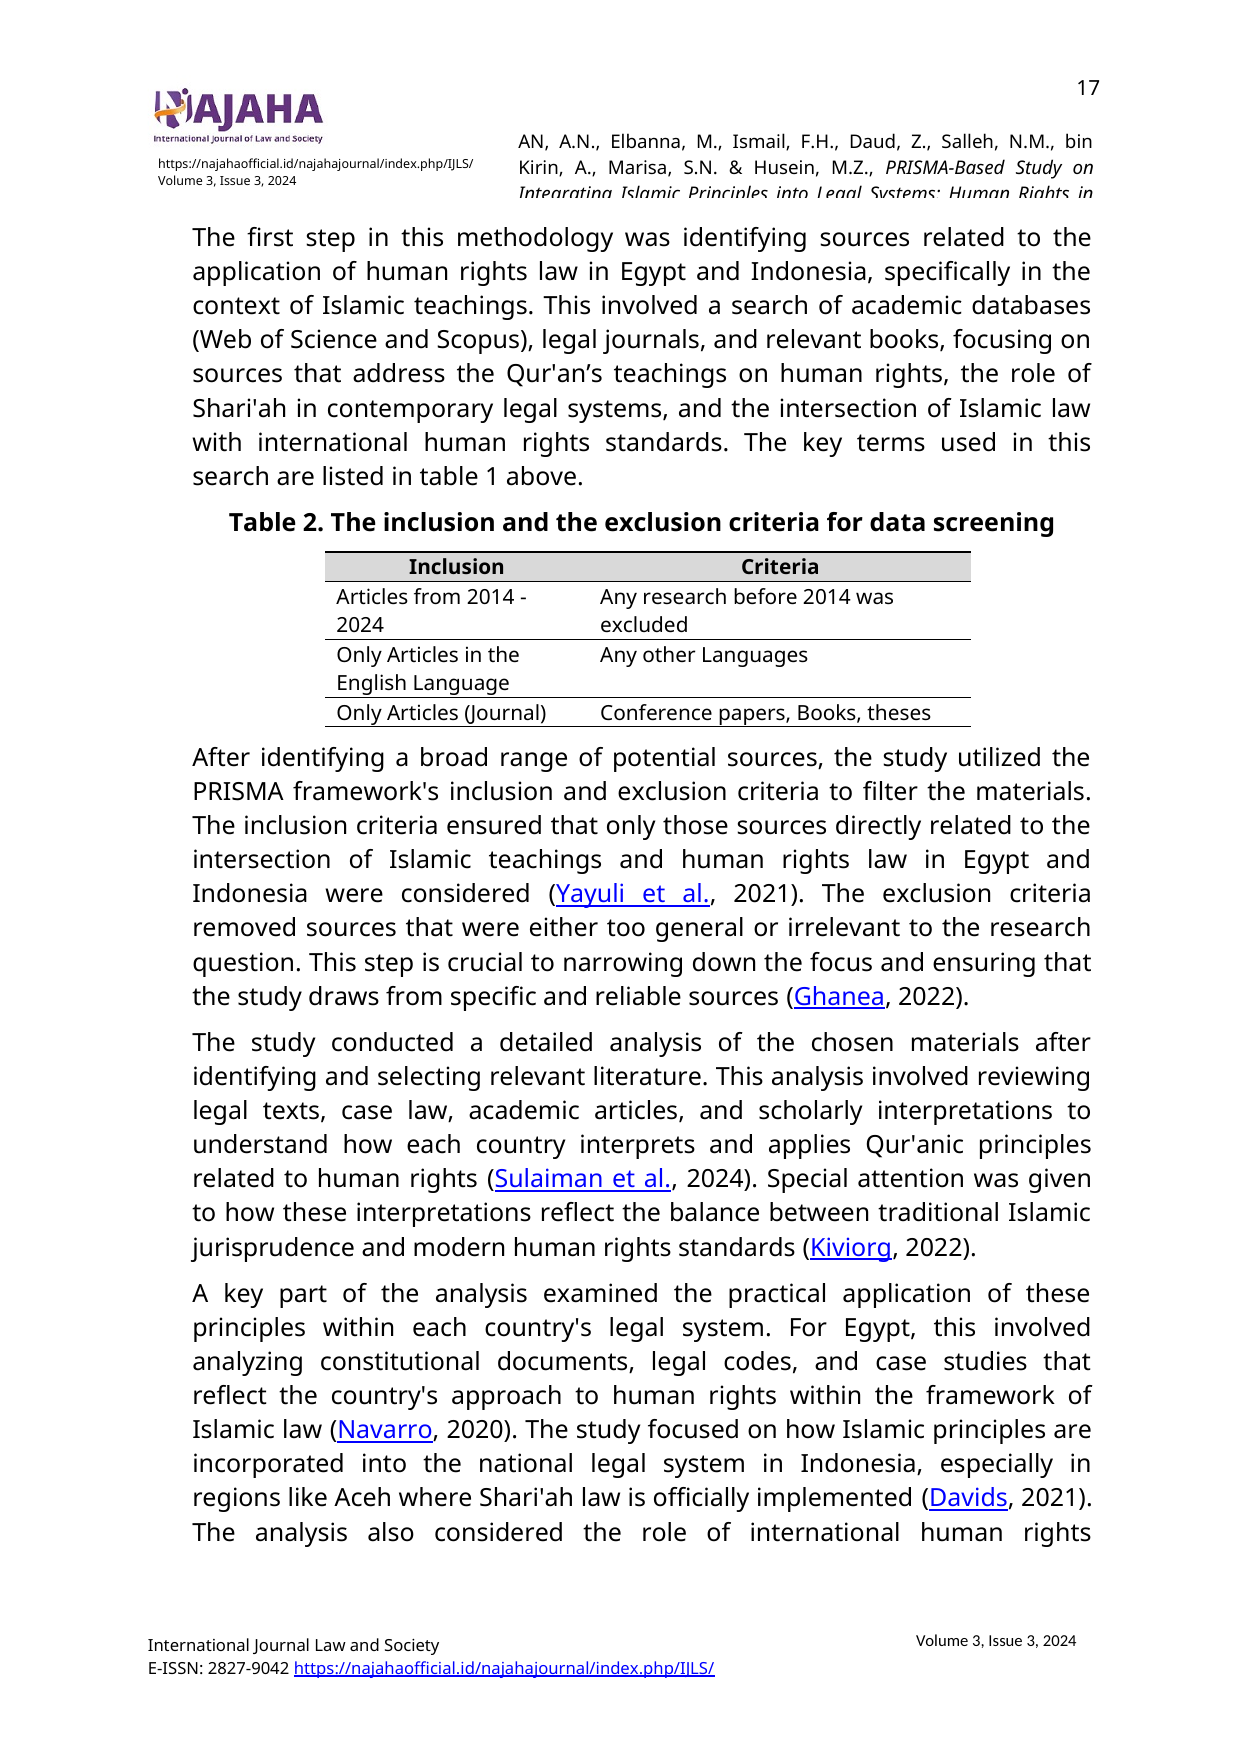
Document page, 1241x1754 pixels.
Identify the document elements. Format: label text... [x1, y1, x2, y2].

table_cell Articles from 2014 - 2024 [325, 582, 589, 639]
text The first step in this methodology was identifying sources related to the application of human rights law in Egypt and Indonesia, specifically in the context of Islamic teachings. This involved a search of academic databases (Web of Science and Scopus), legal journals, and relevant books, focusing on sources that address the Qur'an’s teachings on human rights, the role of Shari'ah in contemporary legal systems, and the intersection of Islamic law with international human rights standards. The key terms used in this search are listed in table 1 above. [192, 220, 1092, 492]
text After identifying a broad range of potential sources, the study utilized the PRISMA framework's inclusion and exclusion criteria to filter the materials. The inclusion criteria ensured that only those sources directly related to the intersection of Islamic teachings and human rights law in Egypt and Indonesia were considered (Yayuli et al., 2021). The exclusion criteria removed sources that were either too general or irrelevant to the research question. This step is crucial to narrowing down the focus and ensuring that the study draws from specific and reliable sources (Ghanea, 2022). [192, 740, 1092, 1012]
table_header Inclusion [325, 553, 589, 581]
table_cell Any research before 2014 was excluded [589, 582, 971, 639]
text Table 2. The inclusion and the exclusion criteria for data screening [192, 505, 1092, 539]
table_cell Conference papers, Books, theses [589, 698, 971, 726]
text The study conducted a detailed analysis of the chosen materials after identifying and selecting relevant literature. This analysis involved reviewing legal texts, case law, academic articles, and scholarly interpretations to understand how each country interprets and applies Qur'anic principles related to human rights (Sulaiman et al., 2024). Special attention was given to how these interpretations reflect the balance between traditional Islamic jurisprudence and modern human rights standards (Kiviorg, 2022). [192, 1025, 1092, 1263]
table_cell Only Articles in the English Language [325, 640, 589, 697]
table_cell Only Articles (Journal) [325, 698, 589, 726]
table_cell Any other Languages [589, 640, 971, 697]
table_header Criteria [589, 553, 971, 581]
picture [147, 75, 328, 158]
